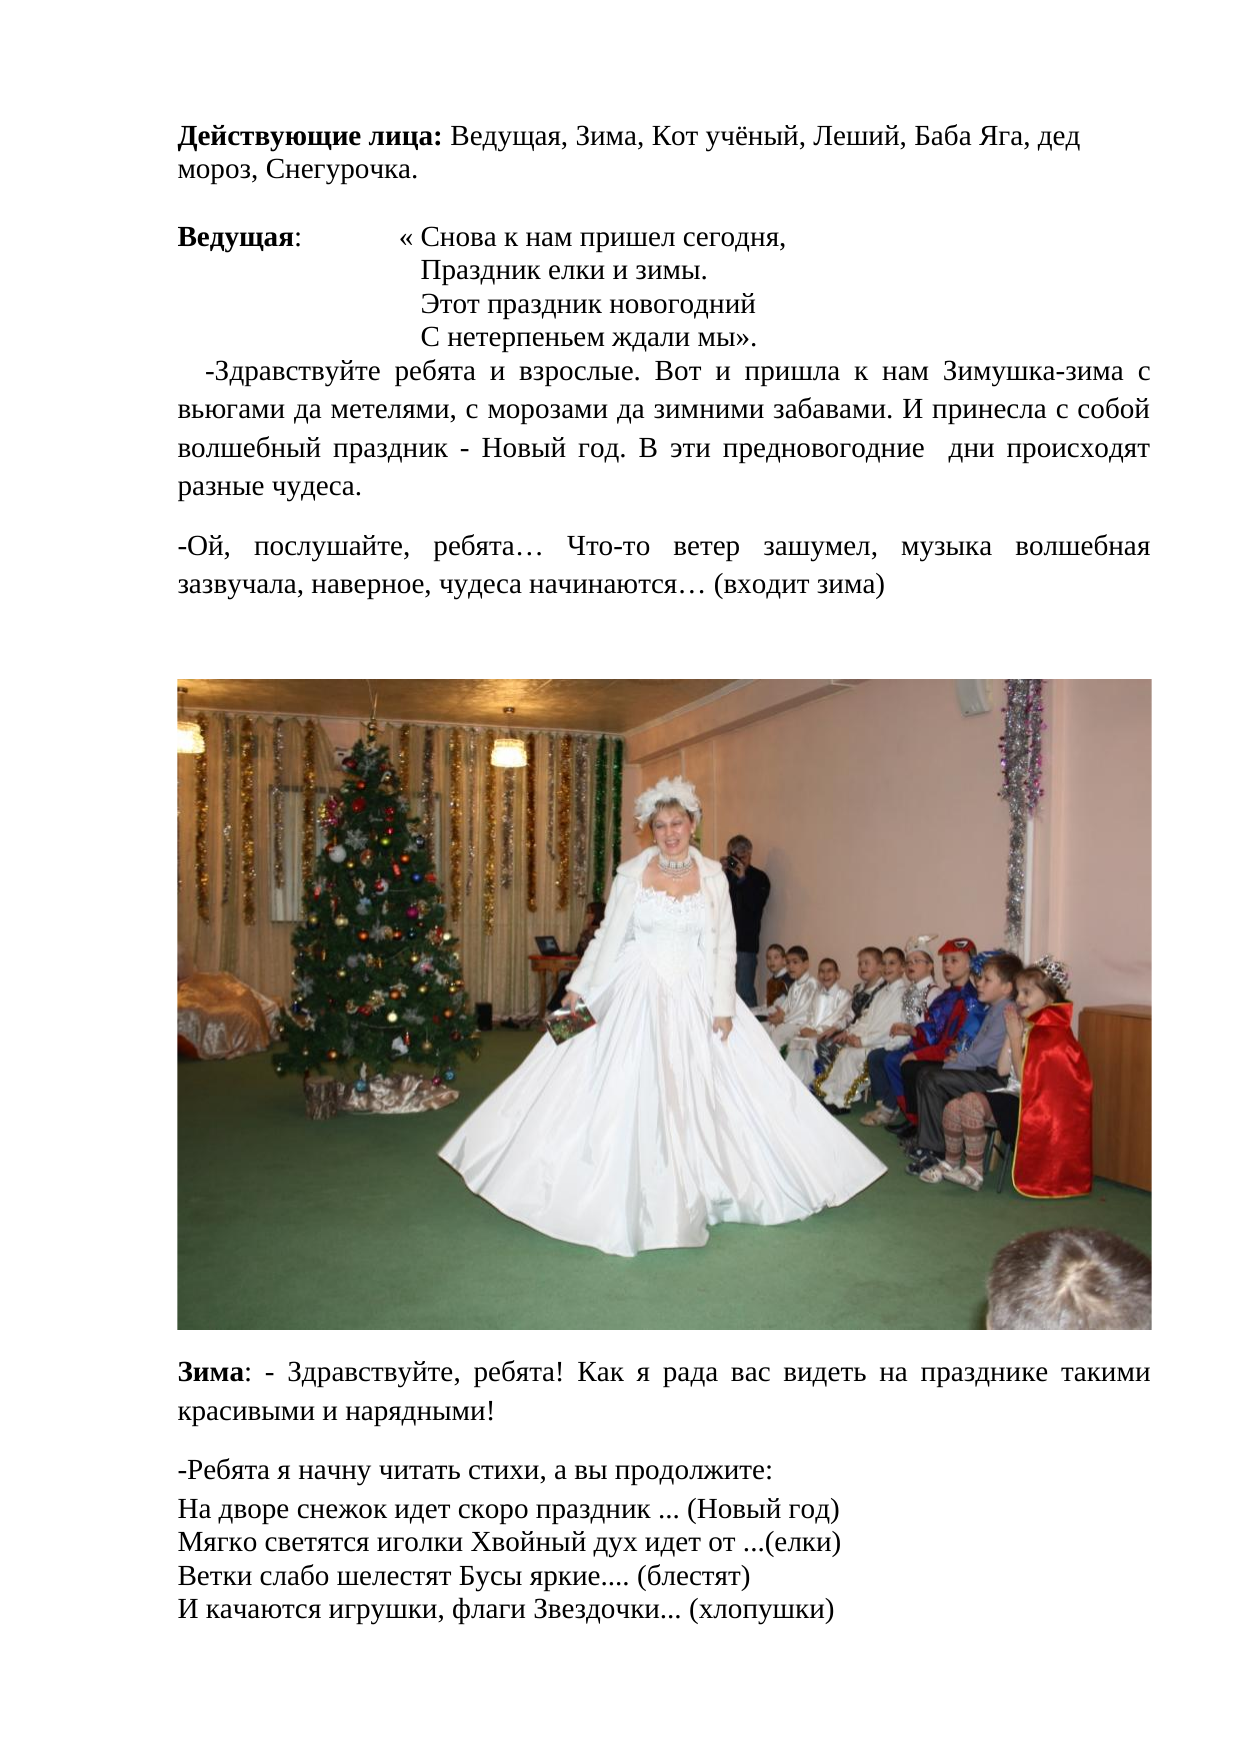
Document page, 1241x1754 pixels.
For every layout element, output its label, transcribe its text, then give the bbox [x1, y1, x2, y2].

text Мягко светятся иголки Хвойный дух идет от ...(елки) [177, 1524, 1152, 1558]
text Зима: - Здравствуйте, ребята! Как я рада вас видеть на празднике такими красивыми и нарядными! [177, 1354, 1152, 1426]
text И качаются игрушки, флаги Звездочки... (хлопушки) [177, 1591, 1152, 1625]
text Этот праздник новогодний [177, 286, 1152, 319]
text -Ой, послушайте, ребята… Что-то ветер зашумел, музыка волшебная зазвучала, наверное, чудеса начинаются… (входит зима) [177, 528, 1152, 600]
text -Ребята я начну читать стихи, а вы продолжите: [177, 1452, 1152, 1486]
text -Здравствуйте ребята и взрослые. Вот и пришла к нам Зимушка-зима с вьюгами да метелями, с морозами да зимними забавами. И принесла с собой волшебный праздник - Новый год. В эти предновогодние дни происходят разные чудеса. [177, 353, 1152, 502]
text С нетерпеньем ждали мы». [177, 319, 1152, 353]
text Ветки слабо шелестят Бусы яркие.... (блестят) [177, 1558, 1152, 1591]
text Ведущая: « Снова к нам пришел сегодня, [177, 219, 1152, 252]
text Действующие лица: Ведущая, Зима, Кот учёный, Леший, Баба Яга, дед мороз, Снегурочка. [177, 118, 1152, 185]
text На дворе снежок идет скоро праздник ... (Новый год) [177, 1491, 1152, 1524]
text Праздник елки и зимы. [177, 252, 1152, 286]
picture [177, 679, 1152, 1330]
